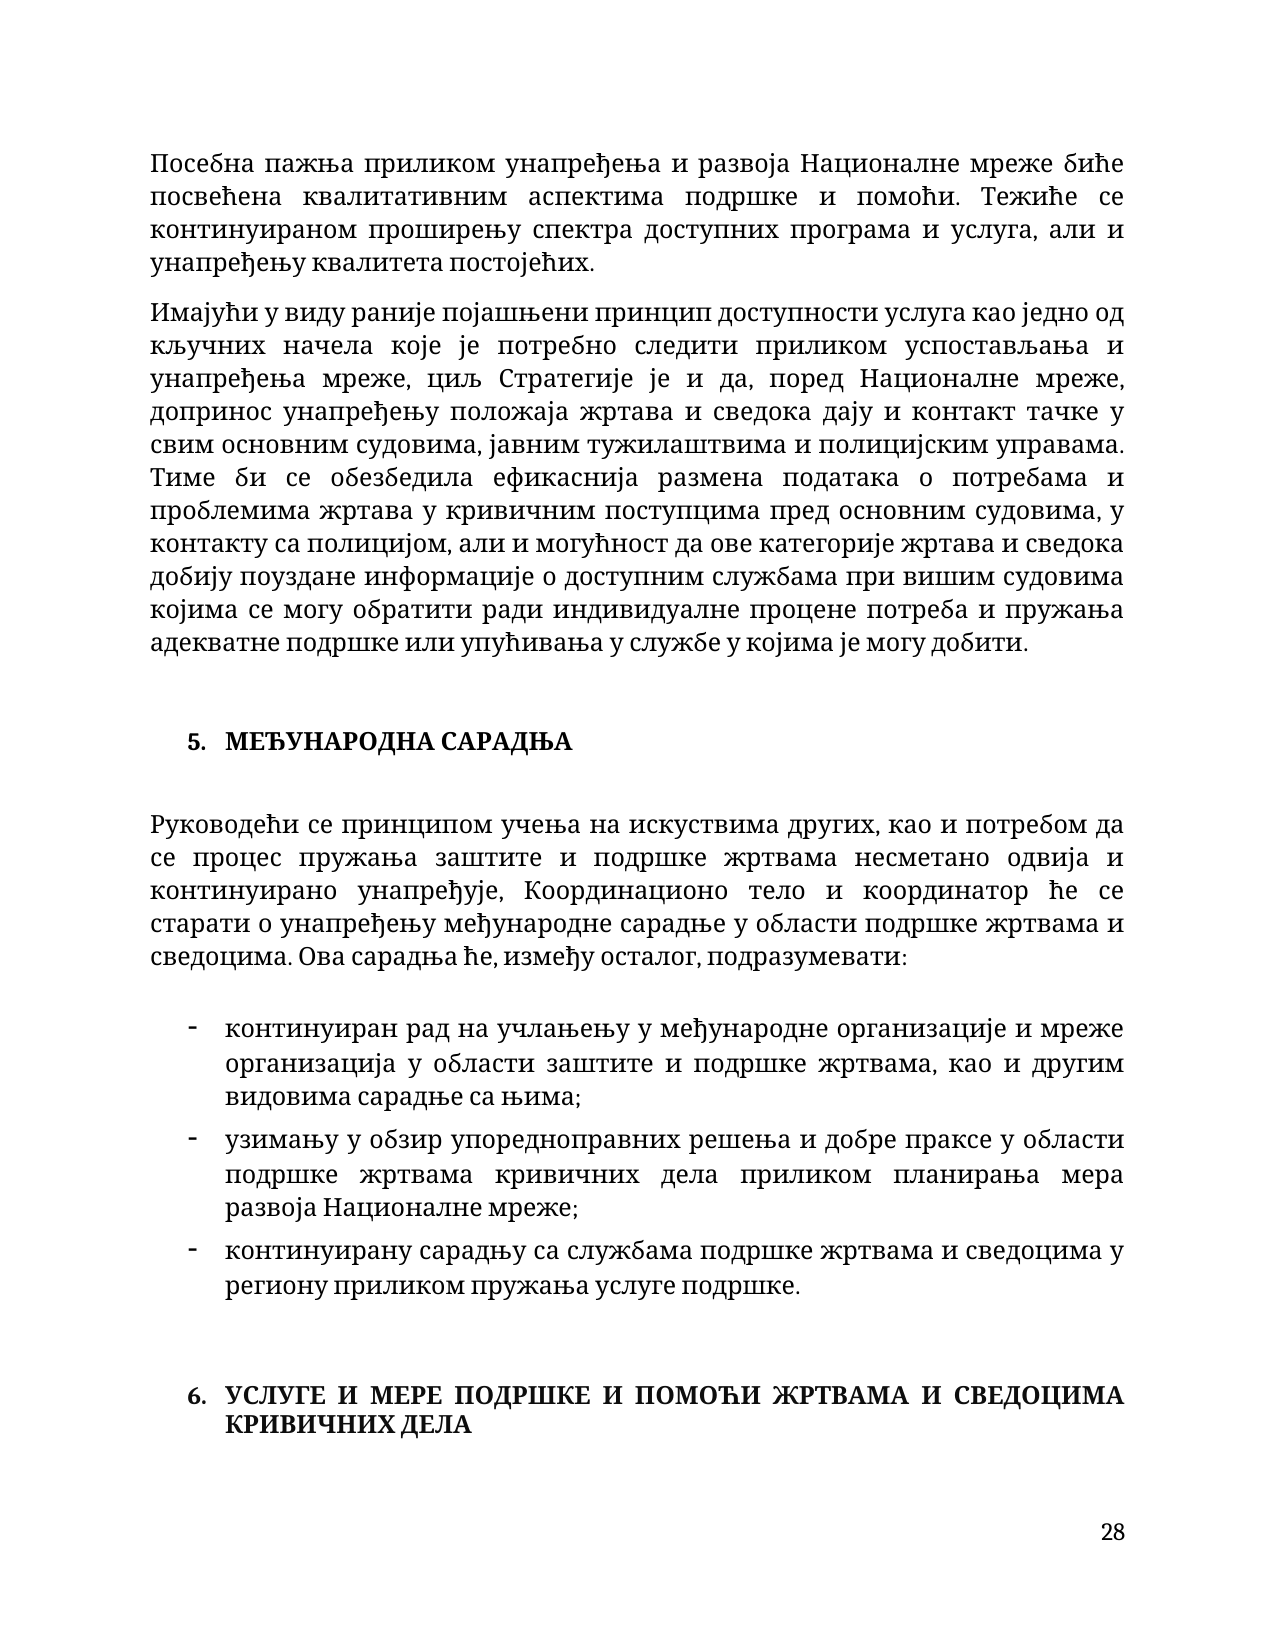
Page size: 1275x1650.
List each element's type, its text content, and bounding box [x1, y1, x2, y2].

list узимању у обзир упоредноправних решења и добре праксе у области подршке жртвама кривичних дела приликом планирања мера развоја Националне мреже; [187, 1116, 1125, 1222]
text Посебна пажња приликом унапређења и развоја Националне мреже биће посвећена квалитативним аспектима подршке и помоћи. Тежиће се континуираном проширењу спектра доступних програма и услуга, али и унапређењу квалитета постојећих. [150, 150, 1125, 278]
text Имајући у виду раније појашњени принцип доступности услуга као једно од кључних начела које је потребно следити приликом успостављања и унапређења мреже, циљ Стратегије је и да, поред Националне мреже, допринос унапређењу положаја жртава и сведока дају и контакт тачке у свим основним судовима, јавним тужилаштвима и полицијским управама. Тиме би се обезбедила ефикаснија размена података о потребама и проблемима жртава у кривичним поступцима пред основним судовима, у контакту са полицијом, али и могућност да ове категорије жртава и сведока добију поуздане информације о доступним службама при вишим судовима којима се могу обратити ради индивидуалне процене потреба и пружања адекватне подршке или упућивања у службе у којима је могу добити. [150, 299, 1125, 658]
text Руководећи се принципом учења на искуствима других, као и потребом да се процес пружања заштите и подршке жртвама несметано одвија и континуирано унапређује, Координационо тело и координатор ће се старати о унапређењу међународне сарадње у области подршке жртвама и сведоцима. Ова сарадња ће, између осталог, подразумевати: [150, 811, 1125, 972]
subtitle УСЛУГЕ И МЕРЕ ПОДРШКЕ И ПОМОЋИ ЖРТВАМА И СВЕДОЦИМА КРИВИЧНИХ ДЕЛА [187, 1382, 1125, 1439]
subtitle МЕЂУНАРОДНА САРАДЊА [187, 728, 1125, 757]
list континуиран рад на учлањењу у међународне организације и мреже организација у области заштите и подршке жртвама, као и другим видовима сарадње са њима; [187, 1005, 1125, 1111]
list континуирану сарадњу са службама подршке жртвама и сведоцима у региону приликом пружања услуге подршке. [187, 1227, 1125, 1301]
